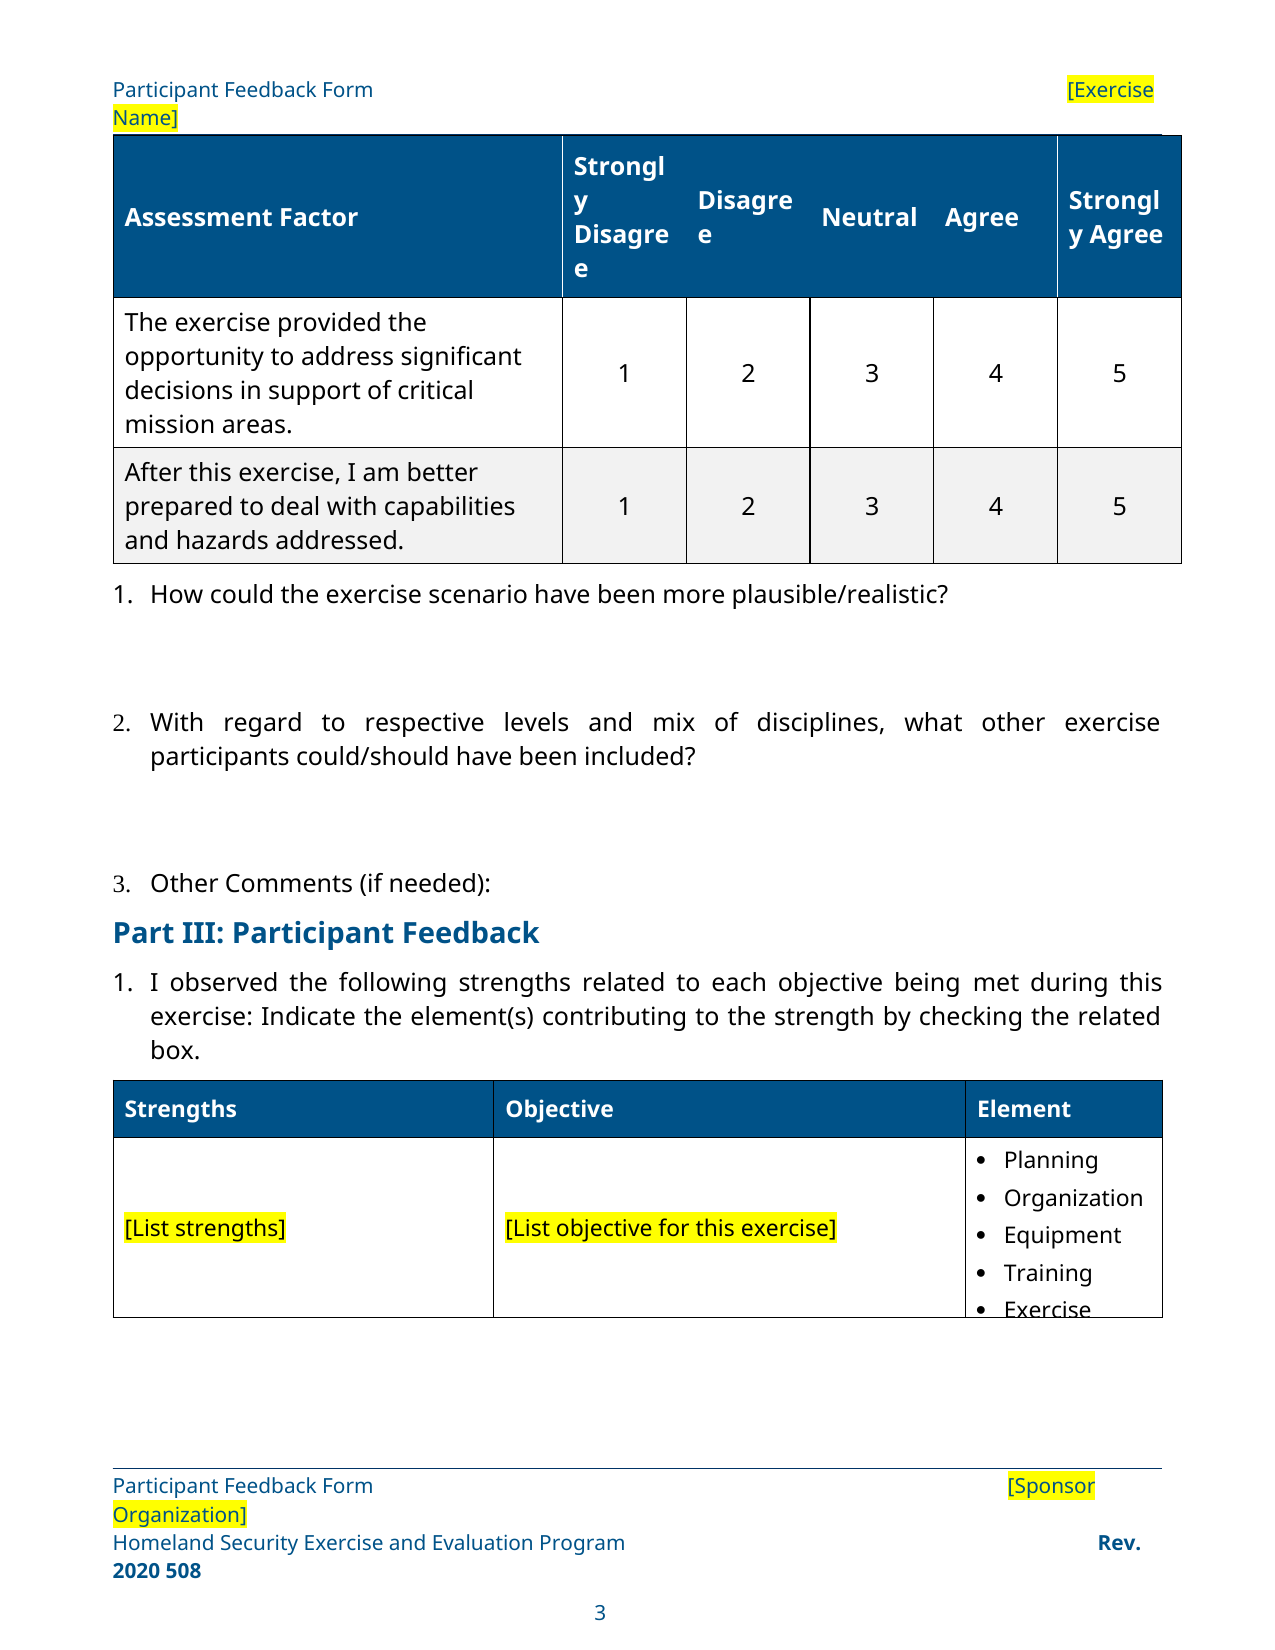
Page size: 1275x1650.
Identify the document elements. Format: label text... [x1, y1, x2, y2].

table_cell 5 [1058, 298, 1181, 447]
table_header Disagree [686, 136, 810, 297]
table_cell [List strengths] [114, 1138, 493, 1317]
table_header Neutral [810, 136, 934, 297]
table_header Assessment Factor [114, 136, 562, 297]
table_cell 4 [934, 448, 1057, 563]
table_cell 1 [563, 448, 686, 563]
table_header Strongly Agree [1058, 136, 1181, 297]
table_cell 4 [934, 298, 1057, 447]
table_cell 1 [563, 298, 686, 447]
table_cell 2 [687, 448, 809, 563]
table_cell 3 [811, 448, 933, 563]
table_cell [966, 1138, 1162, 1317]
table_header Element [966, 1081, 1162, 1137]
subtitle Part III: Participant Feedback [112, 913, 1162, 952]
table_cell The exercise provided the opportunity to address significant decisions in support of critical mission areas. [114, 298, 562, 447]
table_header Objective [494, 1081, 965, 1137]
table_header Strongly Disagree [563, 136, 686, 297]
list How could the exercise scenario have been more plausible/realistic? [112, 576, 1162, 610]
table_cell 2 [687, 298, 809, 447]
table_cell After this exercise, I am better prepared to deal with capabilities and hazards addressed. [114, 448, 562, 563]
table_header Strengths [114, 1081, 493, 1137]
table_cell 5 [1058, 448, 1181, 563]
table_header Agree [934, 136, 1057, 297]
list Other Comments (if needed): [112, 866, 1162, 900]
table_cell 3 [811, 298, 933, 447]
table_cell [List objective for this exercise] [494, 1138, 965, 1317]
list With regard to respective levels and mix of disciplines, what other exercise participants could/should have been included? [112, 704, 1162, 772]
list I observed the following strengths related to each objective being met during this exercise: Indicate the element(s) contributing to the strength by checking the related box. [112, 965, 1162, 1067]
